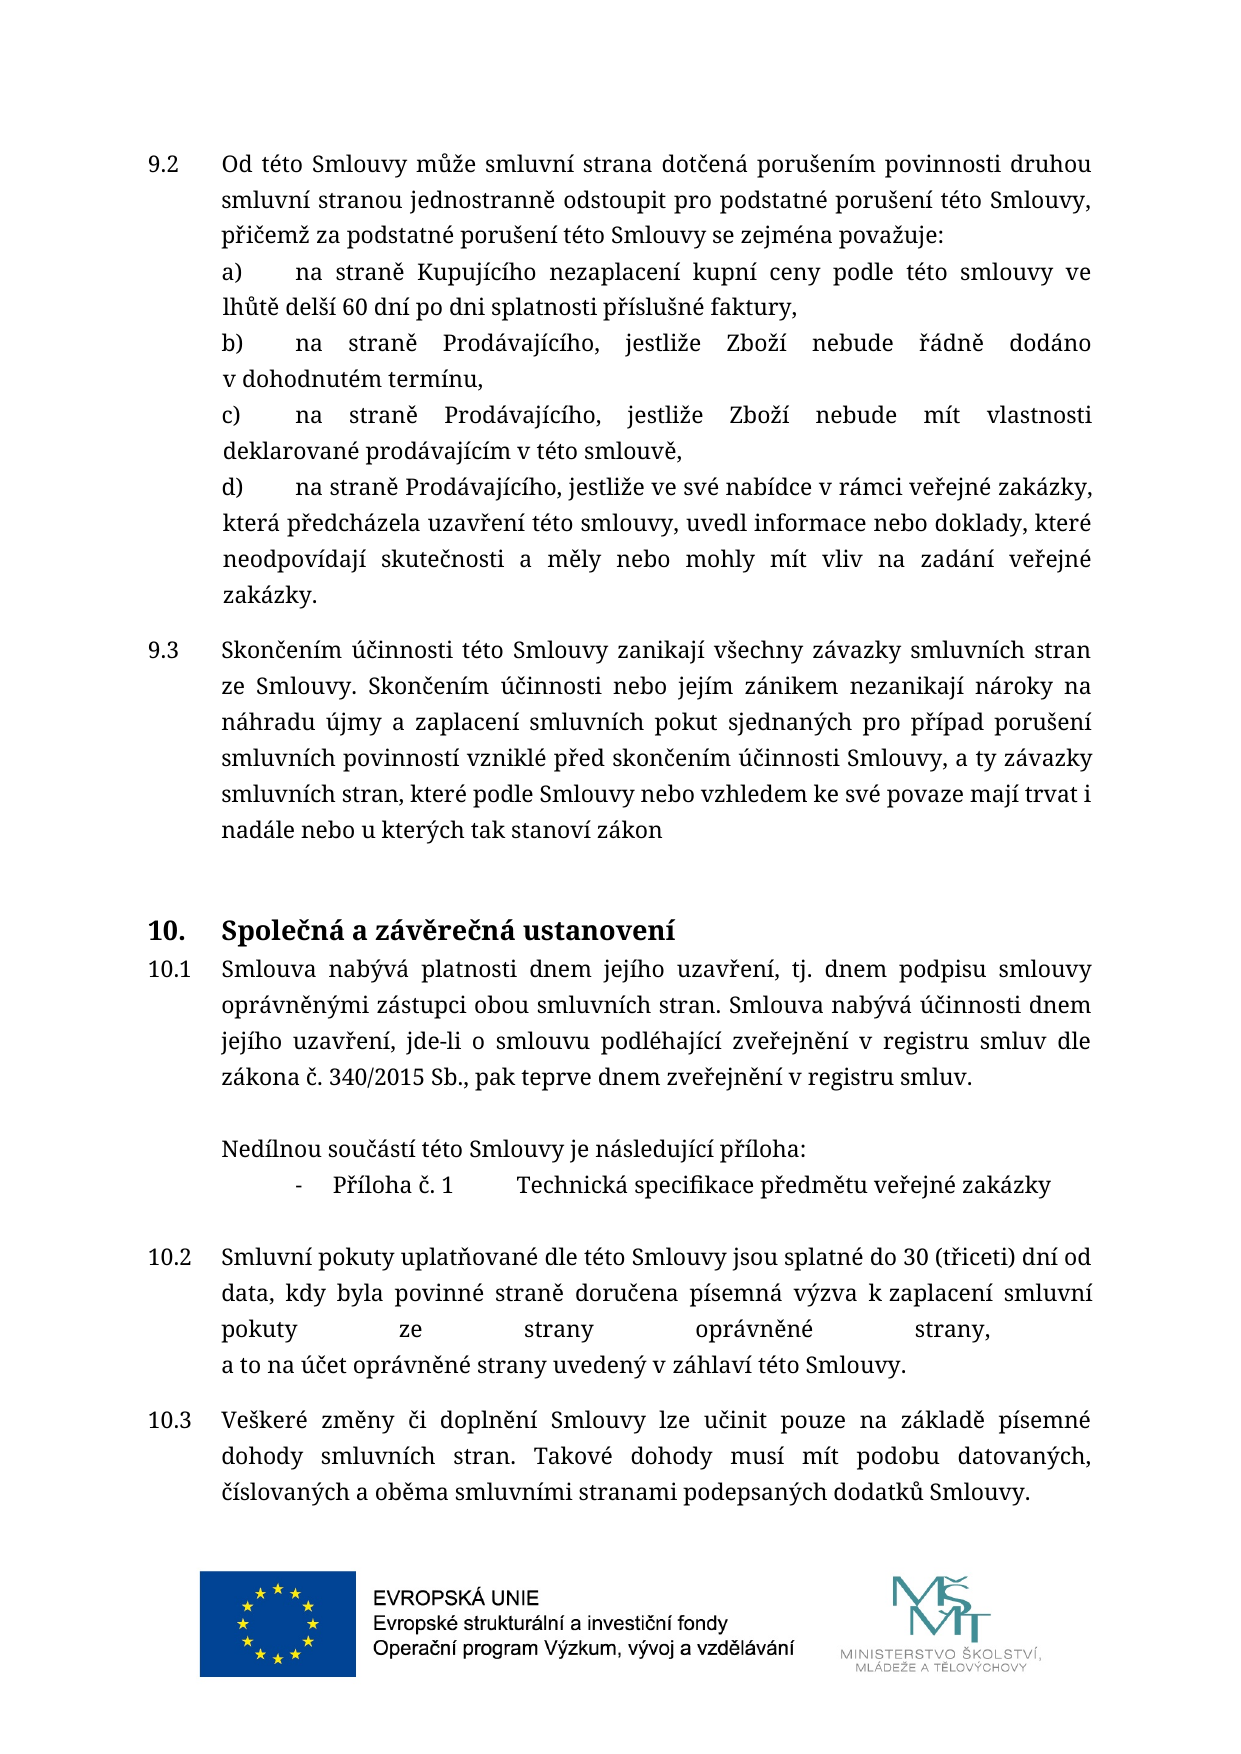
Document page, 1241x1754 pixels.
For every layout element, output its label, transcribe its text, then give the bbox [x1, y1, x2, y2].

picture [147, 1519, 1093, 1729]
list Příloha č. 1 Technická specifikace předmětu veřejné zakázky [295, 1169, 1093, 1200]
text Nedílnou součástí této Smlouvy je následující příloha: [221, 1133, 1093, 1164]
list na straně Kupujícího nezaplacení kupní ceny podle této smlouvy ve lhůtě delší 60 dní po dni splatnosti příslušné faktury, [221, 255, 1093, 323]
list na straně Prodávajícího, jestliže Zboží nebude mít vlastnosti deklarované prodávajícím v této smlouvě, [221, 399, 1093, 466]
text 10.2 Smluvní pokuty uplatňované dle této Smlouvy jsou splatné do 30 (třiceti) dní od data, kdy byla povinné straně doručena písemná výzva k zaplacení smluvní pokuty ze strany oprávněné strany, a to na účet oprávněné strany uvedený v záhlaví této Smlouvy. [148, 1241, 1093, 1380]
text 9.3 Skončením účinnosti této Smlouvy zanikají všechny závazky smluvních stran ze Smlouvy. Skončením účinnosti nebo jejím zánikem nezanikají nároky na náhradu újmy a zaplacení smluvních pokut sjednaných pro případ porušení smluvních povinností vzniklé před skončením účinnosti Smlouvy, a ty závazky smluvních stran, které podle Smlouvy nebo vzhledem ke své povaze mají trvat i nadále nebo u kterých tak stanoví zákon [148, 634, 1093, 845]
text 10.1 Smlouva nabývá platnosti dnem jejího uzavření, tj. dnem podpisu smlouvy oprávněnými zástupci obou smluvních stran. Smlouva nabývá účinnosti dnem jejího uzavření, jde-li o smlouvu podléhající zveřejnění v registru smluv dle zákona č. 340/2015 Sb., pak teprve dnem zveřejnění v registru smluv. [148, 953, 1093, 1092]
list na straně Prodávajícího, jestliže ve své nabídce v rámci veřejné zakázky, která předcházela uzavření této smlouvy, uvedl informace nebo doklady, které neodpovídají skutečnosti a měly nebo mohly mít vliv na zadání veřejné zakázky. [221, 471, 1093, 610]
text 10. Společná a závěrečná ustanovení [148, 911, 1093, 948]
text 10.3 Veškeré změny či doplnění Smlouvy lze učinit pouze na základě písemné dohody smluvních stran. Takové dohody musí mít podobu datovaných, číslovaných a oběma smluvními stranami podepsaných dodatků Smlouvy. [148, 1404, 1093, 1507]
list na straně Prodávajícího, jestliže Zboží nebude řádně dodáno v dohodnutém termínu, [221, 327, 1093, 394]
text 9.2 Od této Smlouvy může smluvní strana dotčená porušením povinnosti druhou smluvní stranou jednostranně odstoupit pro podstatné porušení této Smlouvy, přičemž za podstatné porušení této Smlouvy se zejména považuje: [148, 148, 1093, 251]
